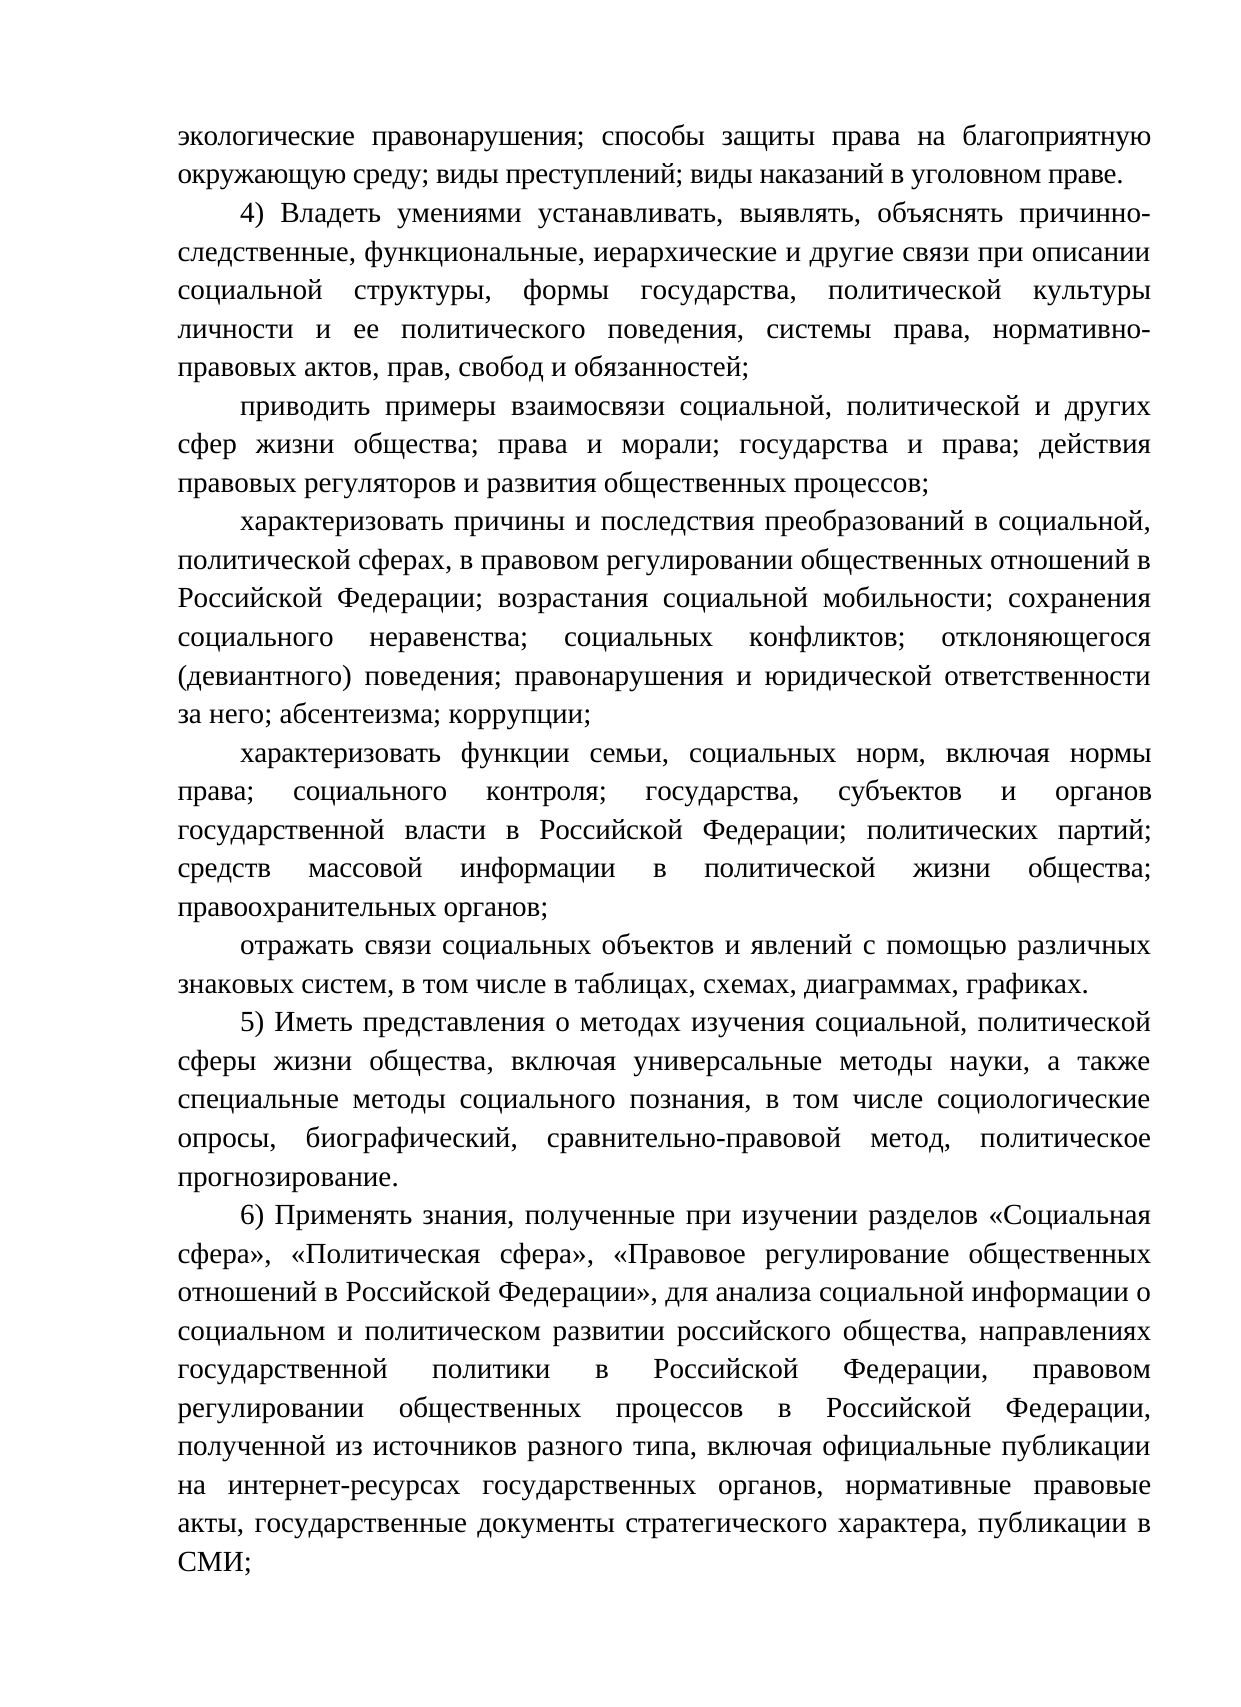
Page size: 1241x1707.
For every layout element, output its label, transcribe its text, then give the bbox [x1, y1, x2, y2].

text 6) Применять знания, полученные при изучении разделов «Социальная сфера», «Политическая сфера», «Правовое регулирование общественных отношений в Российской Федерации», для анализа социальной информации о социальном и политическом развитии российского общества, направлениях государственной политики в Российской Федерации, правовом регулировании общественных процессов в Российской Федерации, полученной из источников разного типа, включая официальные публикации на интернет-ресурсах государственных органов, нормативные правовые акты, государственные документы стратегического характера, публикации в СМИ; [177, 1197, 1152, 1578]
text приводить примеры взаимосвязи социальной, политической и других сфер жизни общества; права и морали; государства и права; действия правовых регуляторов и развития общественных процессов; [177, 388, 1152, 498]
text отражать связи социальных объектов и явлений с помощью различных знаковых систем, в том числе в таблицах, схемах, диаграммах, графиках. [177, 927, 1152, 999]
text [177, 118, 1152, 190]
text характеризовать функции семьи, социальных норм, включая нормы права; социального контроля; государства, субъектов и органов государственной власти в Российской Федерации; политических партий; средств массовой информации в политической жизни общества; правоохранительных органов; [177, 735, 1152, 922]
text 4) Владеть умениями устанавливать, выявлять, объяснять причинно-следственные, функциональные, иерархические и другие связи при описании социальной структуры, формы государства, политической культуры личности и ее политического поведения, системы права, нормативно-правовых актов, прав, свобод и обязанностей; [177, 195, 1152, 383]
text характеризовать причины и последствия преобразований в социальной, политической сферах, в правовом регулировании общественных отношений в Российской Федерации; возрастания социальной мобильности; сохранения социального неравенства; социальных конфликтов; отклоняющегося (девиантного) поведения; правонарушения и юридической ответственности за него; абсентеизма; коррупции; [177, 503, 1152, 730]
text 5) Иметь представления о методах изучения социальной, политической сферы жизни общества, включая универсальные методы науки, а также специальные методы социального познания, в том числе социологические опросы, биографический, сравнительно-правовой метод, политическое прогнозирование. [177, 1004, 1152, 1192]
